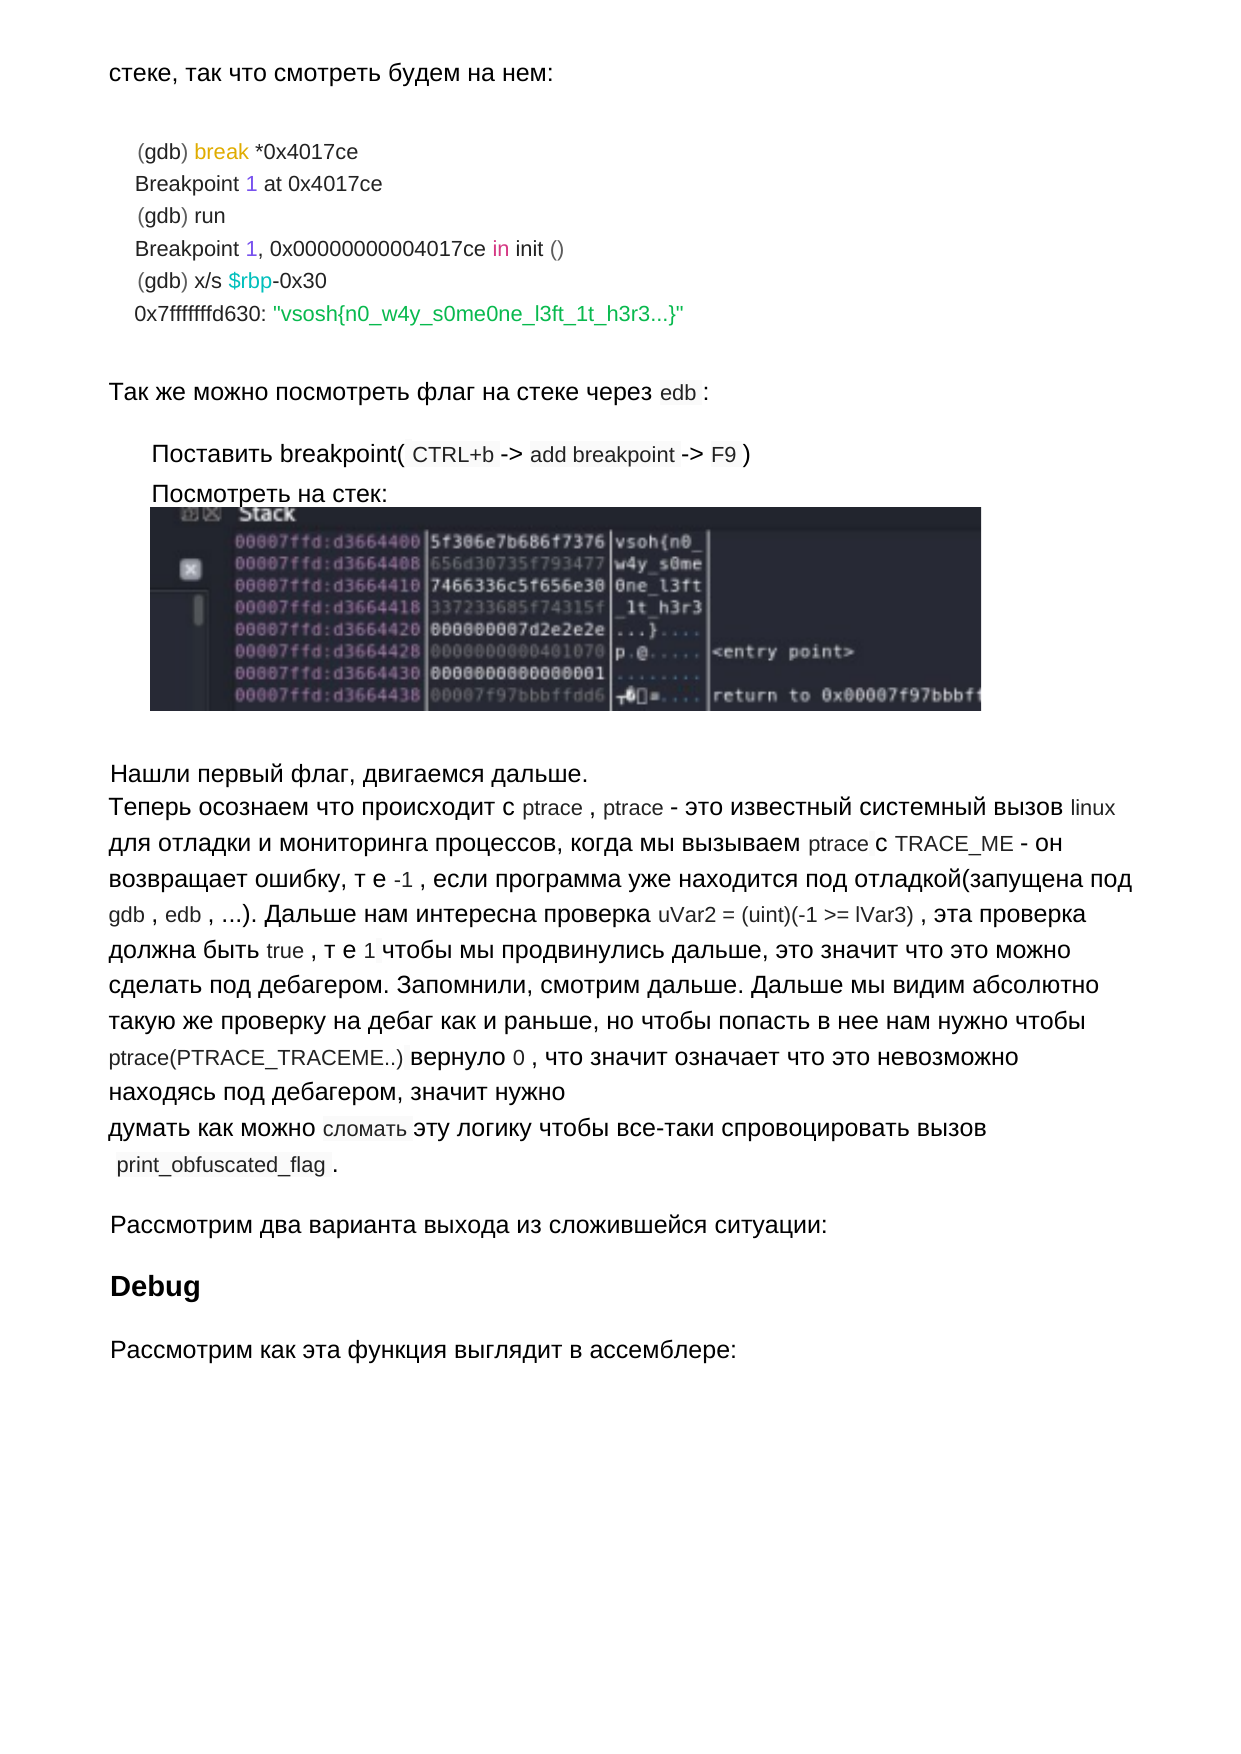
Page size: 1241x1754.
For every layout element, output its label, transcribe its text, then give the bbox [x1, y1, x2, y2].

text Посмотреть на стек: [151, 478, 1136, 507]
text Так же можно посмотреть флаг на стеке через edb : [108, 377, 1136, 405]
text думать как можно сломать эту логику чтобы все-таки спровоцировать вызов print_obfuscated_flag . [108, 1113, 1012, 1177]
text Рассмотрим как эта функция выглядит в ассемблере: [110, 1334, 1136, 1363]
text (gdb) run [137, 203, 1136, 228]
text (gdb) x/s $rbp-0x30 [137, 268, 1136, 293]
text Поставить breakpoint( CTRL+b -> add breakpoint -> F9 ) [151, 438, 1136, 467]
text 0x7fffffffd630: "vsosh{n0_w4y_s0me0ne_l3ft_1t_h3r3...}" [134, 301, 1136, 326]
text Breakpoint 1, 0x00000000004017ce in init () [134, 236, 1136, 261]
text Теперь осознаем что происходит с ptrace , ptrace - это известный системный вызов linux для отладки и мониторинга процессов, когда мы вызываем ptrace c TRACE_ME - он возвращает ошибку, т е -1 , если программа уже находится под отладкой(запущена под gdb , edb , ...). Дальше нам интересна проверка uVar2 = (uint)(-1 >= lVar3) , эта проверка должна быть true , т е 1 чтобы мы продвинулись дальше, это значит что это можно сделать под дебагером. Запомнили, смотрим дальше. Дальше мы видим абсолютно такую же проверку на дебаг как и раньше, но чтобы попасть в нее нам нужно чтобы ptrace(PTRACE_TRACEME..) вернуло 0 , что значит означает что это невозможно находясь под дебагером, значит нужно [108, 792, 1134, 1106]
text Debug [110, 1268, 1136, 1302]
text Рассмотрим два варианта выхода из сложившейся ситуации: [110, 1210, 1136, 1238]
text стеке, так что смотреть будем на нем: [109, 58, 1136, 87]
picture [150, 507, 982, 711]
text (gdb) break *0x4017ce [137, 138, 1136, 164]
text Breakpoint 1 at 0x4017ce [134, 171, 1136, 196]
